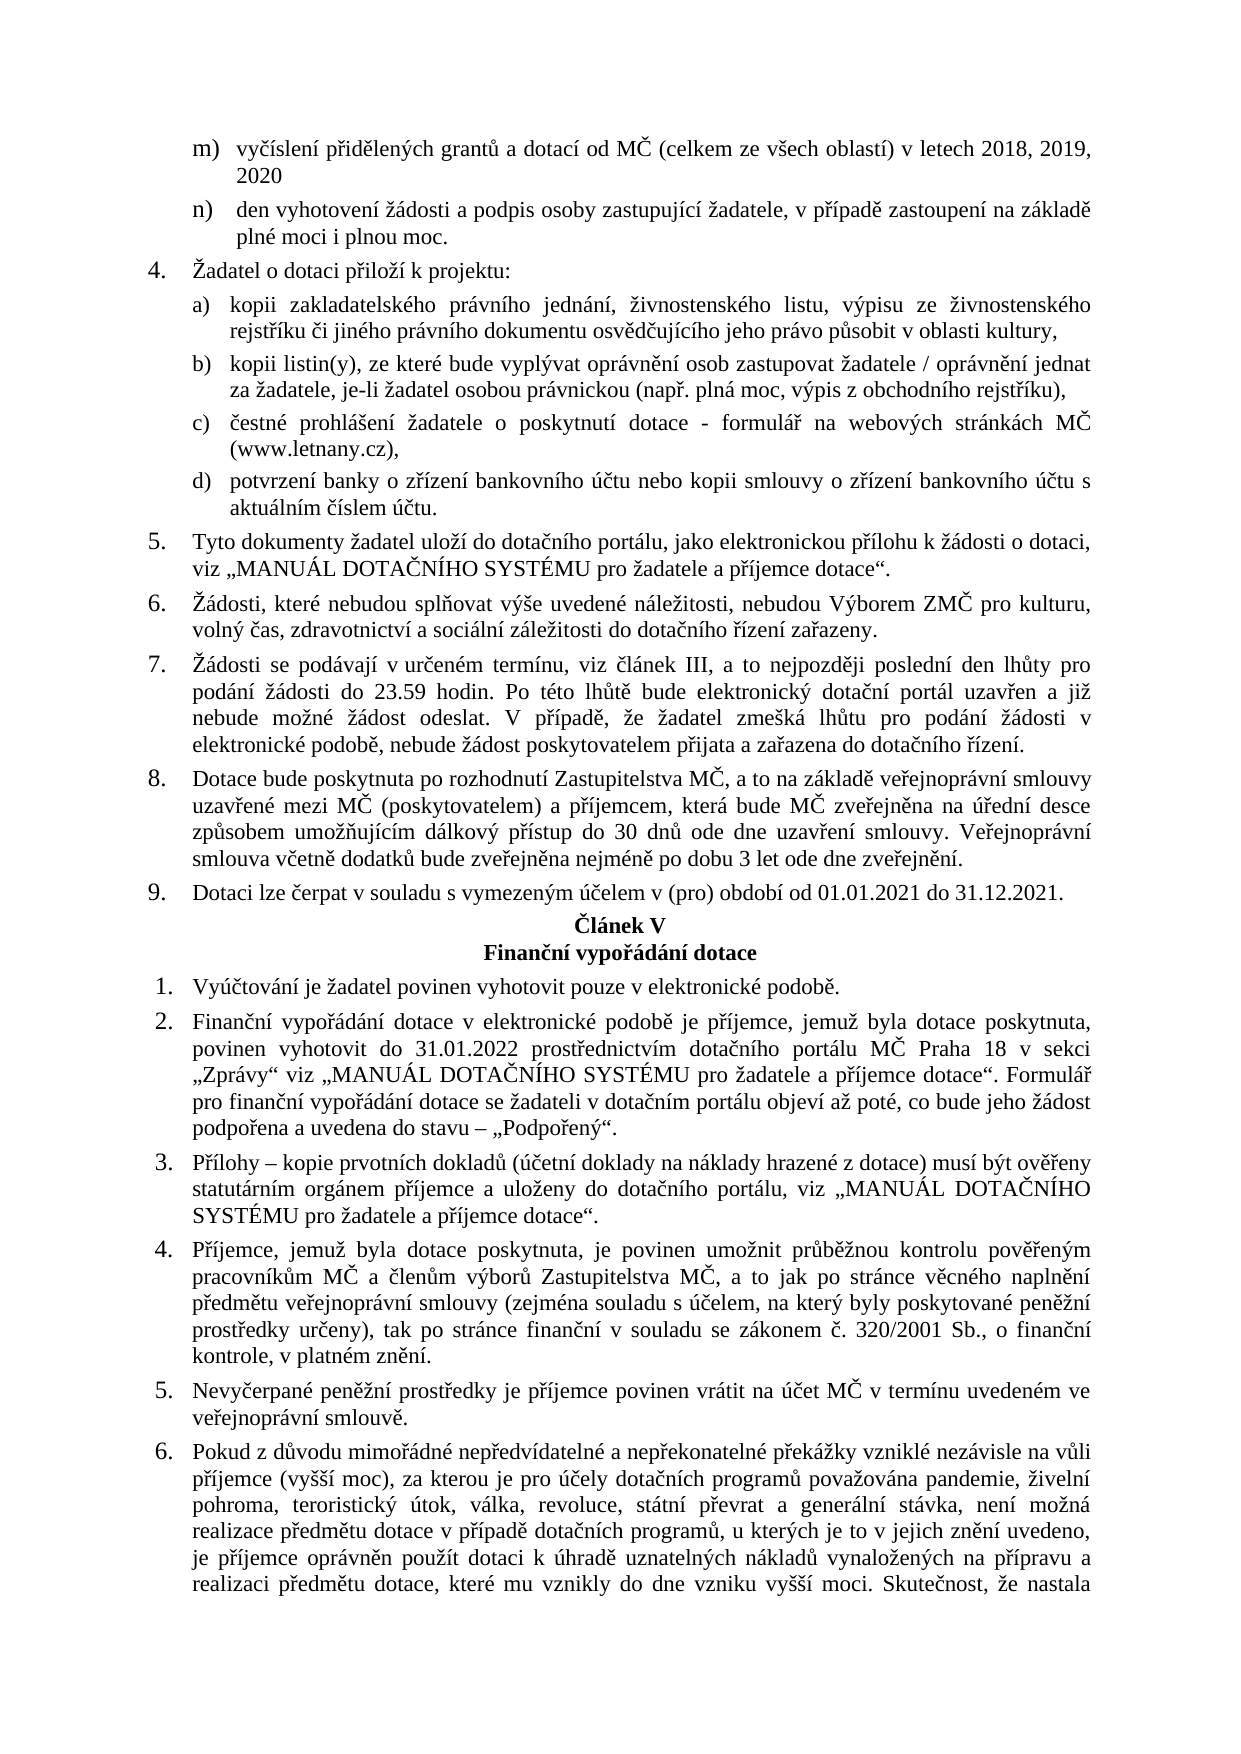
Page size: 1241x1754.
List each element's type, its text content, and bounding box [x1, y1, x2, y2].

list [154, 1436, 1093, 1597]
list kopii zakladatelského právního jednání, živnostenského listu, výpisu ze živnostenského rejstříku či jiného právního dokumentu osvědčujícího jeho právo působit v oblasti kultury, [192, 291, 1093, 343]
list Dotaci lze čerpat v souladu s vymezeným účelem v (pro) období od 01.01.2021 do 31.12.2021. [148, 877, 1093, 906]
list Finanční vypořádání dotace v elektronické podobě je příjemce, jemuž byla dotace poskytnuta, povinen vyhotovit do 31.01.2022 prostřednictvím dotačního portálu MČ Praha 18 v sekci „Zprávy“ viz „MANUÁL DOTAČNÍHO SYSTÉMU pro žadatele a příjemce dotace“. Formulář pro finanční vypořádání dotace se žadateli v dotačním portálu objeví až poté, co bude jeho žádost podpořena a uvedena do stavu – „Podpořený“. [154, 1006, 1093, 1140]
text Finanční vypořádání dotace [148, 939, 1093, 965]
list Přílohy – kopie prvotních dokladů (účetní doklady na náklady hrazené z dotace) musí být ověřeny statutárním orgánem příjemce a uloženy do dotačního portálu, viz „MANUÁL DOTAČNÍHO SYSTÉMU pro žadatele a příjemce dotace“. [154, 1147, 1093, 1228]
list Žádosti se podávají v určeném termínu, viz článek III, a to nejpozději poslední den lhůty pro podání žádosti do 23.59 hodin. Po této lhůtě bude elektronický dotační portál uzavřen a již nebude možné žádost odeslat. V případě, že žadatel zmešká lhůtu pro podání žádosti v elektronické podobě, nebude žádost poskytovatelem přijata a zařazena do dotačního řízení. [148, 649, 1093, 757]
list kopii listin(y), ze které bude vyplývat oprávnění osob zastupovat žadatele / oprávnění jednat za žadatele, je-li žadatel osobou právnickou (např. plná moc, výpis z obchodního rejstříku), [192, 349, 1093, 402]
list čestné prohlášení žadatele o poskytnutí dotace - formulář na webových stránkách MČ (www.letnany.cz), [192, 408, 1093, 461]
list potvrzení banky o zřízení bankovního účtu nebo kopii smlouvy o zřízení bankovního účtu s aktuálním číslem účtu. [192, 467, 1093, 520]
list Vyúčtování je žadatel povinen vyhotovit pouze v elektronické podobě. [154, 971, 1093, 1000]
list Dotace bude poskytnuta po rozhodnutí Zastupitelstva MČ, a to na základě veřejnoprávní smlouvy uzavřené mezi MČ (poskytovatelem) a příjemcem, která bude MČ zveřejněna na úřední desce způsobem umožňujícím dálkový přístup do 30 dnů ode dne uzavření smlouvy. Veřejnoprávní smlouva včetně dodatků bude zveřejněna nejméně po dobu 3 let ode dne zveřejnění. [148, 763, 1093, 871]
list vyčíslení přidělených grantů a dotací od MČ (celkem ze všech oblastí) v letech 2018, 2019, 2020 [192, 133, 1093, 188]
list den vyhotovení žádosti a podpis osoby zastupující žadatele, v případě zastoupení na základě plné moci i plnou moc. [192, 194, 1093, 249]
list Nevyčerpané peněžní prostředky je příjemce povinen vrátit na účet MČ v termínu uvedeném ve veřejnoprávní smlouvě. [154, 1375, 1093, 1430]
list Příjemce, jemuž byla dotace poskytnuta, je povinen umožnit průběžnou kontrolu pověřeným pracovníkům MČ a členům výborů Zastupitelstva MČ, a to jak po stránce věcného naplnění předmětu veřejnoprávní smlouvy (zejména souladu s účelem, na který byly poskytované peněžní prostředky určeny), tak po stránce finanční v souladu se zákonem č. 320/2001 Sb., o finanční kontrole, v platném znění. [154, 1234, 1093, 1368]
list Žadatel o dotaci přiloží k projektu: [148, 256, 1093, 284]
text Článek V [148, 912, 1093, 939]
list Tyto dokumenty žadatel uloží do dotačního portálu, jako elektronickou přílohu k žádosti o dotaci, viz „MANUÁL DOTAČNÍHO SYSTÉMU pro žadatele a příjemce dotace“. [148, 526, 1093, 582]
list Žádosti, které nebudou splňovat výše uvedené náležitosti, nebudou Výborem ZMČ pro kulturu, volný čas, zdravotnictví a sociální záležitosti do dotačního řízení zařazeny. [148, 588, 1093, 643]
